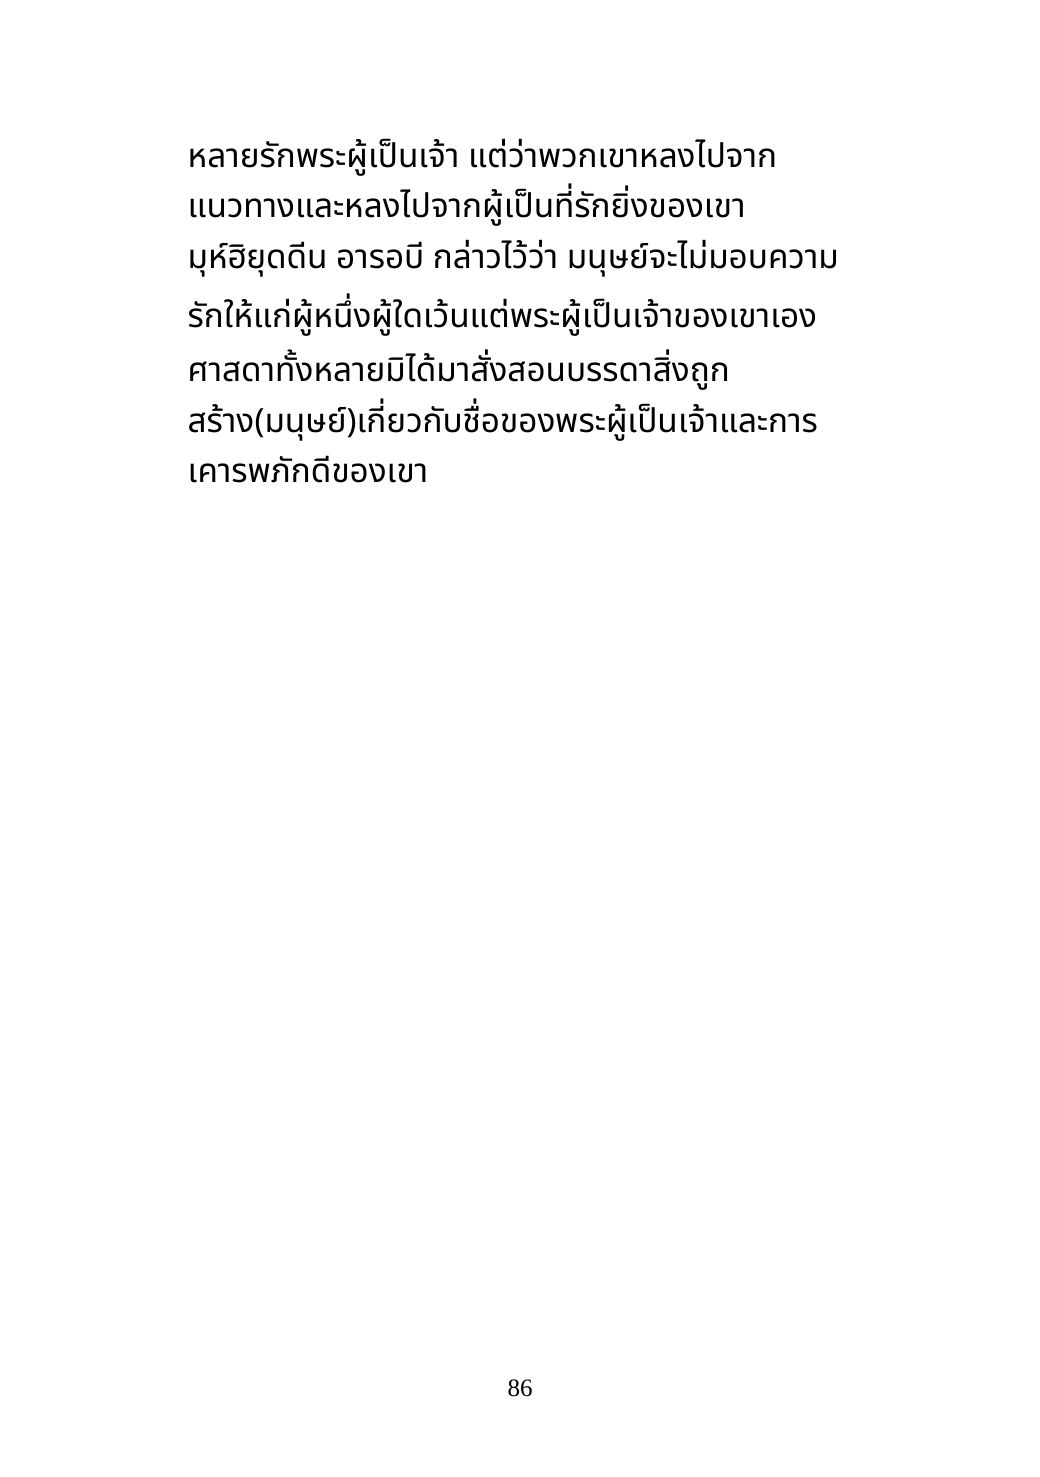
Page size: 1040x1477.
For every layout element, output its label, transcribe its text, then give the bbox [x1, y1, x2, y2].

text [187, 132, 852, 233]
text มุห์ฮิยุดดีน อารอบี กล่าวไว้ว่า มนุษย์จะไม่มอบความรักให้แก่ผู้หนึ่งผู้ใดเว้นแต่พระผู้เป็นเจ้าของเขาเอง ศาสดาทั้งหลายมิได้มาสั่งสอนบรรดาสิ่งถูกสร้าง(มนุษย์)เกี่ยวกับชื่อของพระผู้เป็นเจ้าและการเคารพภักดีของเขา [187, 233, 852, 498]
